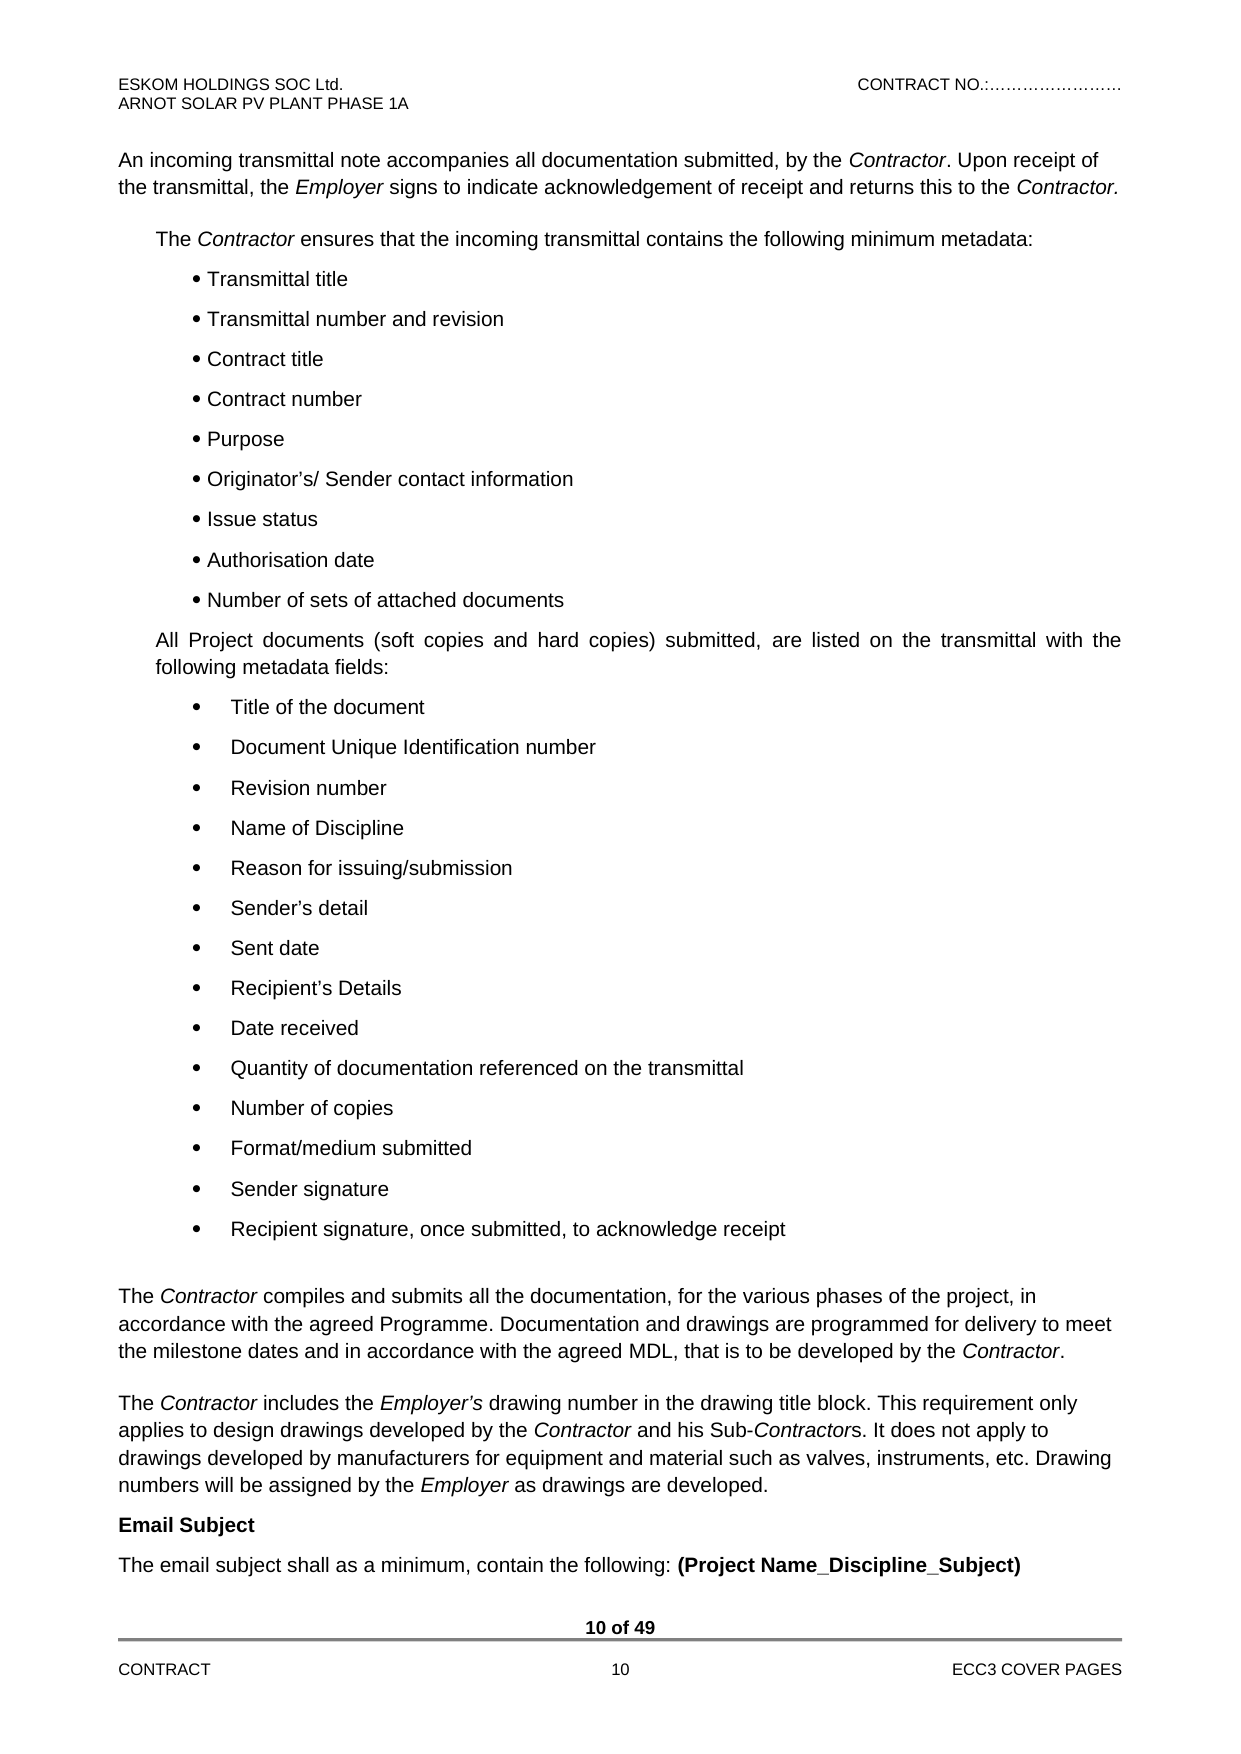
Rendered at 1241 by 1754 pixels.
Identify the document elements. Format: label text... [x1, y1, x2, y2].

list Issue status [193, 507, 1122, 531]
list Number of sets of attached documents [193, 587, 1122, 612]
list Transmittal title [193, 267, 1122, 291]
list Recipient’s Details [193, 976, 1122, 1000]
list Title of the document [193, 695, 1122, 719]
list Name of Discipline [193, 815, 1122, 839]
text The Contractor compiles and submits all the documentation, for the various phases of the project, in accordance with the agreed Programme. Documentation and drawings are programmed for delivery to meet the milestone dates and in accordance with the agreed MDL, that is to be developed by the Contractor. [118, 1284, 1122, 1363]
text The Contractor includes the Employer’s drawing number in the drawing title block. This requirement only applies to design drawings developed by the Contractor and his Sub-Contractors. It does not apply to drawings developed by manufacturers for equipment and material such as valves, instruments, etc. Drawing numbers will be assigned by the Employer as drawings are developed. [118, 1391, 1122, 1497]
list Purpose [193, 427, 1122, 451]
list Transmittal number and revision [193, 307, 1122, 331]
text The Contractor ensures that the incoming transmittal contains the following minimum metadata: [155, 227, 1122, 251]
text The email subject shall as a minimum, contain the following: (Project Name_Discipline_Subject) [118, 1553, 1122, 1577]
list Number of copies [193, 1096, 1122, 1120]
list Format/medium submitted [193, 1136, 1122, 1160]
list Contract title [193, 347, 1122, 371]
list Recipient signature, once submitted, to acknowledge receipt [193, 1216, 1122, 1241]
list Originator’s/ Sender contact information [193, 467, 1122, 491]
list Reason for issuing/submission [193, 856, 1122, 879]
list Authorisation date [193, 547, 1122, 571]
list Quantity of documentation referenced on the transmittal [193, 1056, 1122, 1080]
text All Project documents (soft copies and hard copies) submitted, are listed on the transmittal with the following metadata fields: [155, 628, 1122, 679]
list Sender signature [193, 1176, 1122, 1200]
list Sender’s detail [193, 896, 1122, 920]
list Revision number [193, 775, 1122, 799]
list Document Unique Identification number [193, 735, 1122, 759]
list Contract number [193, 387, 1122, 411]
list Sent date [193, 936, 1122, 960]
list Date received [193, 1016, 1122, 1040]
text An incoming transmittal note accompanies all documentation submitted, by the Contractor. Upon receipt of the transmittal, the Employer signs to indicate acknowledgement of receipt and returns this to the Contractor. [118, 148, 1122, 199]
list Email Subject [118, 1513, 1122, 1537]
